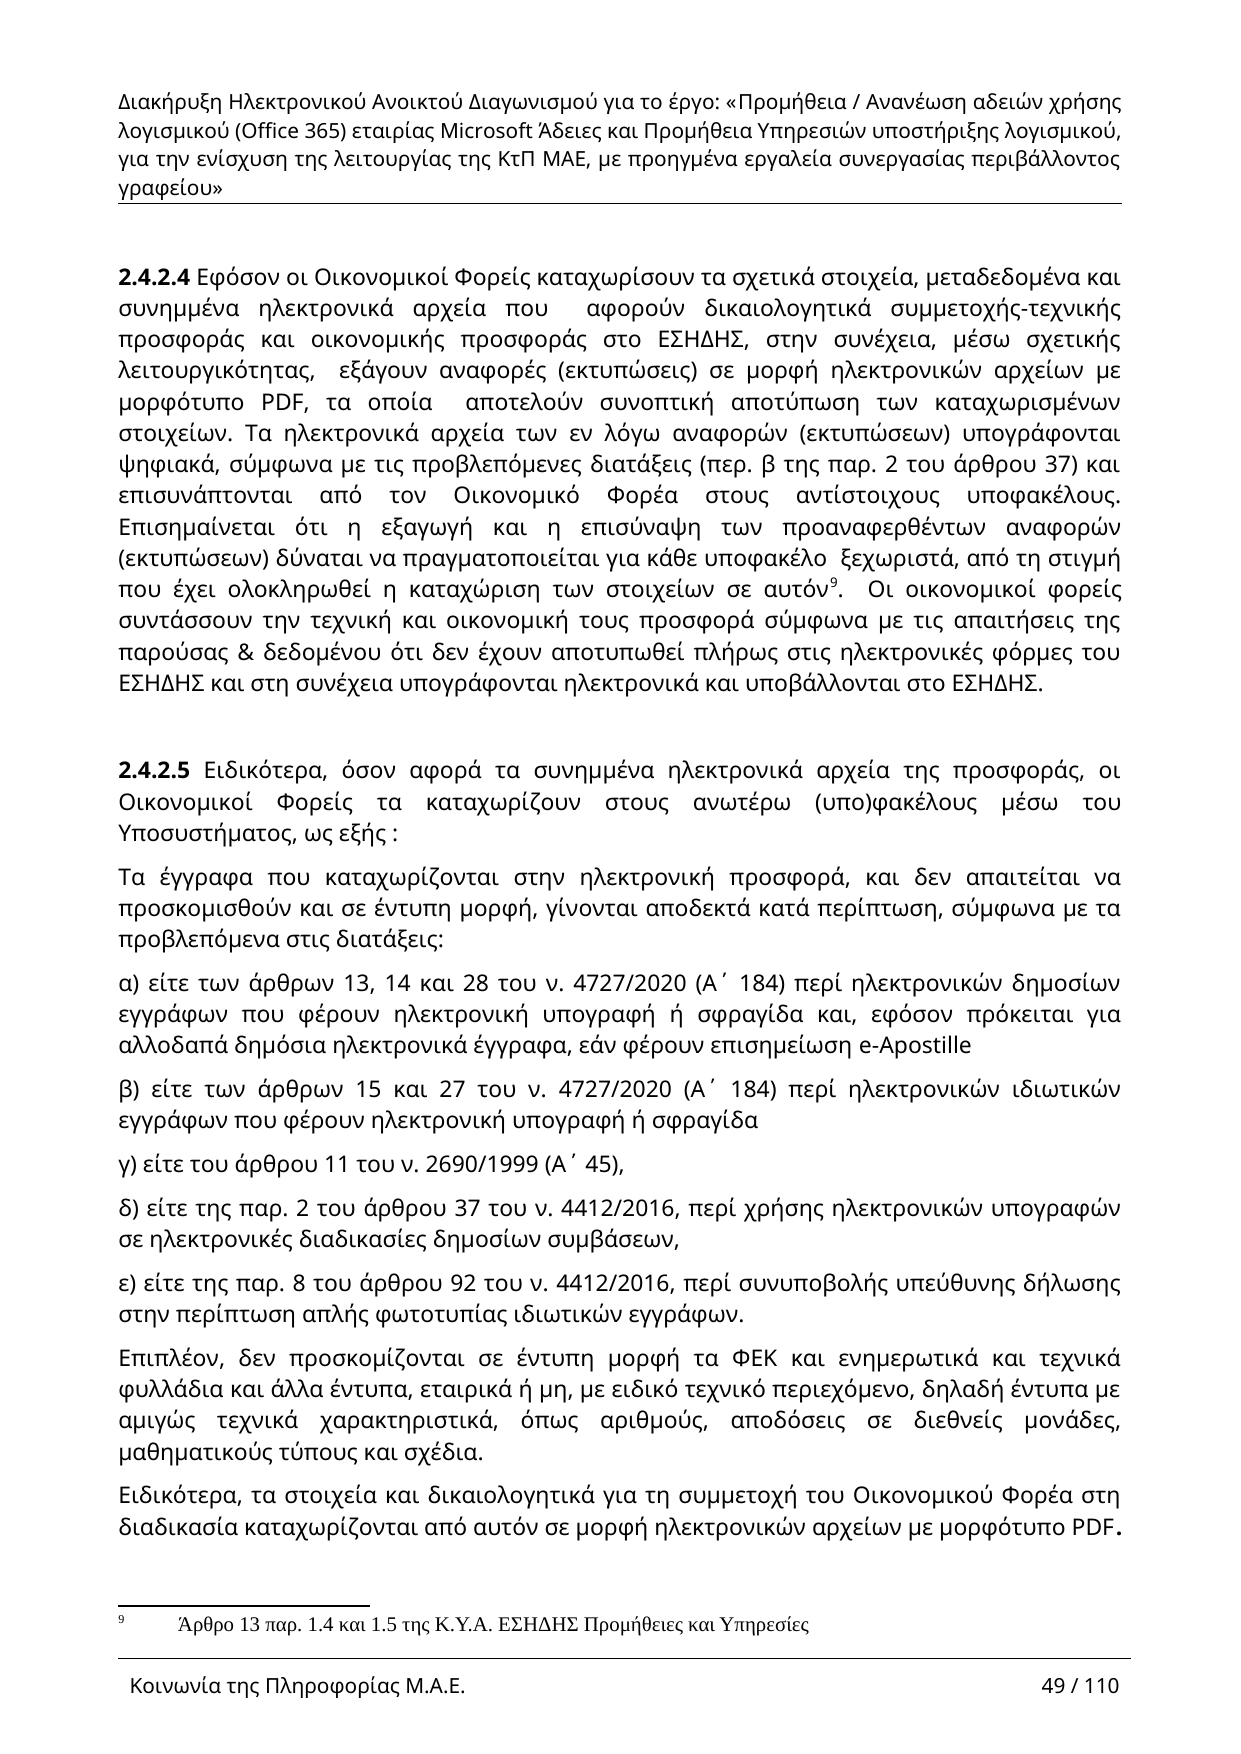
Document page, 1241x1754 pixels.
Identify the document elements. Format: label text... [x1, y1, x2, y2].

text 2.4.2.4 Εφόσον οι Οικονομικοί Φορείς καταχωρίσουν τα σχετικά στοιχεία, μεταδεδομένα και συνημμένα ηλεκτρονικά αρχεία που αφορούν δικαιολογητικά συμμετοχής-τεχνικής προσφοράς και οικονομικής προσφοράς στο ΕΣΗΔΗΣ, στην συνέχεια, μέσω σχετικής λειτουργικότητας, εξάγουν αναφορές (εκτυπώσεις) σε μορφή ηλεκτρονικών αρχείων με μορφότυπο PDF, τα οποία αποτελούν συνοπτική αποτύπωση των καταχωρισμένων στοιχείων. Τα ηλεκτρονικά αρχεία των εν λόγω αναφορών (εκτυπώσεων) υπογράφονται ψηφιακά, σύμφωνα με τις προβλεπόμενες διατάξεις (περ. β της παρ. 2 του άρθρου 37) και επισυνάπτονται από τον Οικονομικό Φορέα στους αντίστοιχους υποφακέλους. Επισημαίνεται ότι η εξαγωγή και η επισύναψη των προαναφερθέντων αναφορών (εκτυπώσεων) δύναται να πραγματοποιείται για κάθε υποφακέλο ξεχωριστά, από τη στιγμή που έχει ολοκληρωθεί η καταχώριση των στοιχείων σε αυτόν. Οι οικονομικοί φορείς συντάσσουν την τεχνική και οικονομική τους προσφορά σύμφωνα με τις απαιτήσεις της παρούσας & δεδομένου ότι δεν έχουν αποτυπωθεί πλήρως στις ηλεκτρονικές φόρμες του ΕΣΗΔΗΣ και στη συνέχεια υπογράφονται ηλεκτρονικά και υποβάλλονται στο ΕΣΗΔΗΣ. [118, 261, 1122, 698]
text β) είτε των άρθρων 15 και 27 του ν. 4727/2020 (Α΄ 184) περί ηλεκτρονικών ιδιωτικών εγγράφων που φέρουν ηλεκτρονική υπογραφή ή σφραγίδα [118, 1073, 1122, 1136]
text α) είτε των άρθρων 13, 14 και 28 του ν. 4727/2020 (Α΄ 184) περί ηλεκτρονικών δημοσίων εγγράφων που φέρουν ηλεκτρονική υπογραφή ή σφραγίδα και, εφόσον πρόκειται για αλλοδαπά δημόσια ηλεκτρονικά έγγραφα, εάν φέρουν επισημείωση e-Apostille [118, 967, 1122, 1061]
text Ειδικότερα, τα στοιχεία και δικαιολογητικά για τη συμμετοχή του Οικονομικού Φορέα στη διαδικασία καταχωρίζονται από αυτόν σε μορφή ηλεκτρονικών αρχείων με μορφότυπο PDF. [118, 1479, 1122, 1573]
text δ) είτε της παρ. 2 του άρθρου 37 του ν. 4412/2016, περί χρήσης ηλεκτρονικών υπογραφών σε ηλεκτρονικές διαδικασίες δημοσίων συμβάσεων, [118, 1192, 1122, 1254]
text Τα έγγραφα που καταχωρίζονται στην ηλεκτρονική προσφορά, και δεν απαιτείται να προσκομισθούν και σε έντυπη μορφή, γίνονται αποδεκτά κατά περίπτωση, σύμφωνα με τα προβλεπόμενα στις διατάξεις: [118, 861, 1122, 954]
text γ) είτε του άρθρου 11 του ν. 2690/1999 (Α΄ 45), [118, 1148, 1122, 1179]
text ε) είτε της παρ. 8 του άρθρου 92 του ν. 4412/2016, περί συνυποβολής υπεύθυνης δήλωσης στην περίπτωση απλής φωτοτυπίας ιδιωτικών εγγράφων. [118, 1267, 1122, 1329]
text 2.4.2.5 Ειδικότερα, όσον αφορά τα συνημμένα ηλεκτρονικά αρχεία της προσφοράς, οι Οικονομικοί Φορείς τα καταχωρίζουν στους ανωτέρω (υπο)φακέλους μέσω του Υποσυστήματος, ως εξής : [118, 754, 1122, 848]
text Επιπλέον, δεν προσκομίζονται σε έντυπη μορφή τα ΦΕΚ και ενημερωτικά και τεχνικά φυλλάδια και άλλα έντυπα, εταιρικά ή μη, με ειδικό τεχνικό περιεχόμενο, δηλαδή έντυπα με αμιγώς τεχνικά χαρακτηριστικά, όπως αριθμούς, αποδόσεις σε διεθνείς μονάδες, μαθηματικούς τύπους και σχέδια. [118, 1342, 1122, 1467]
